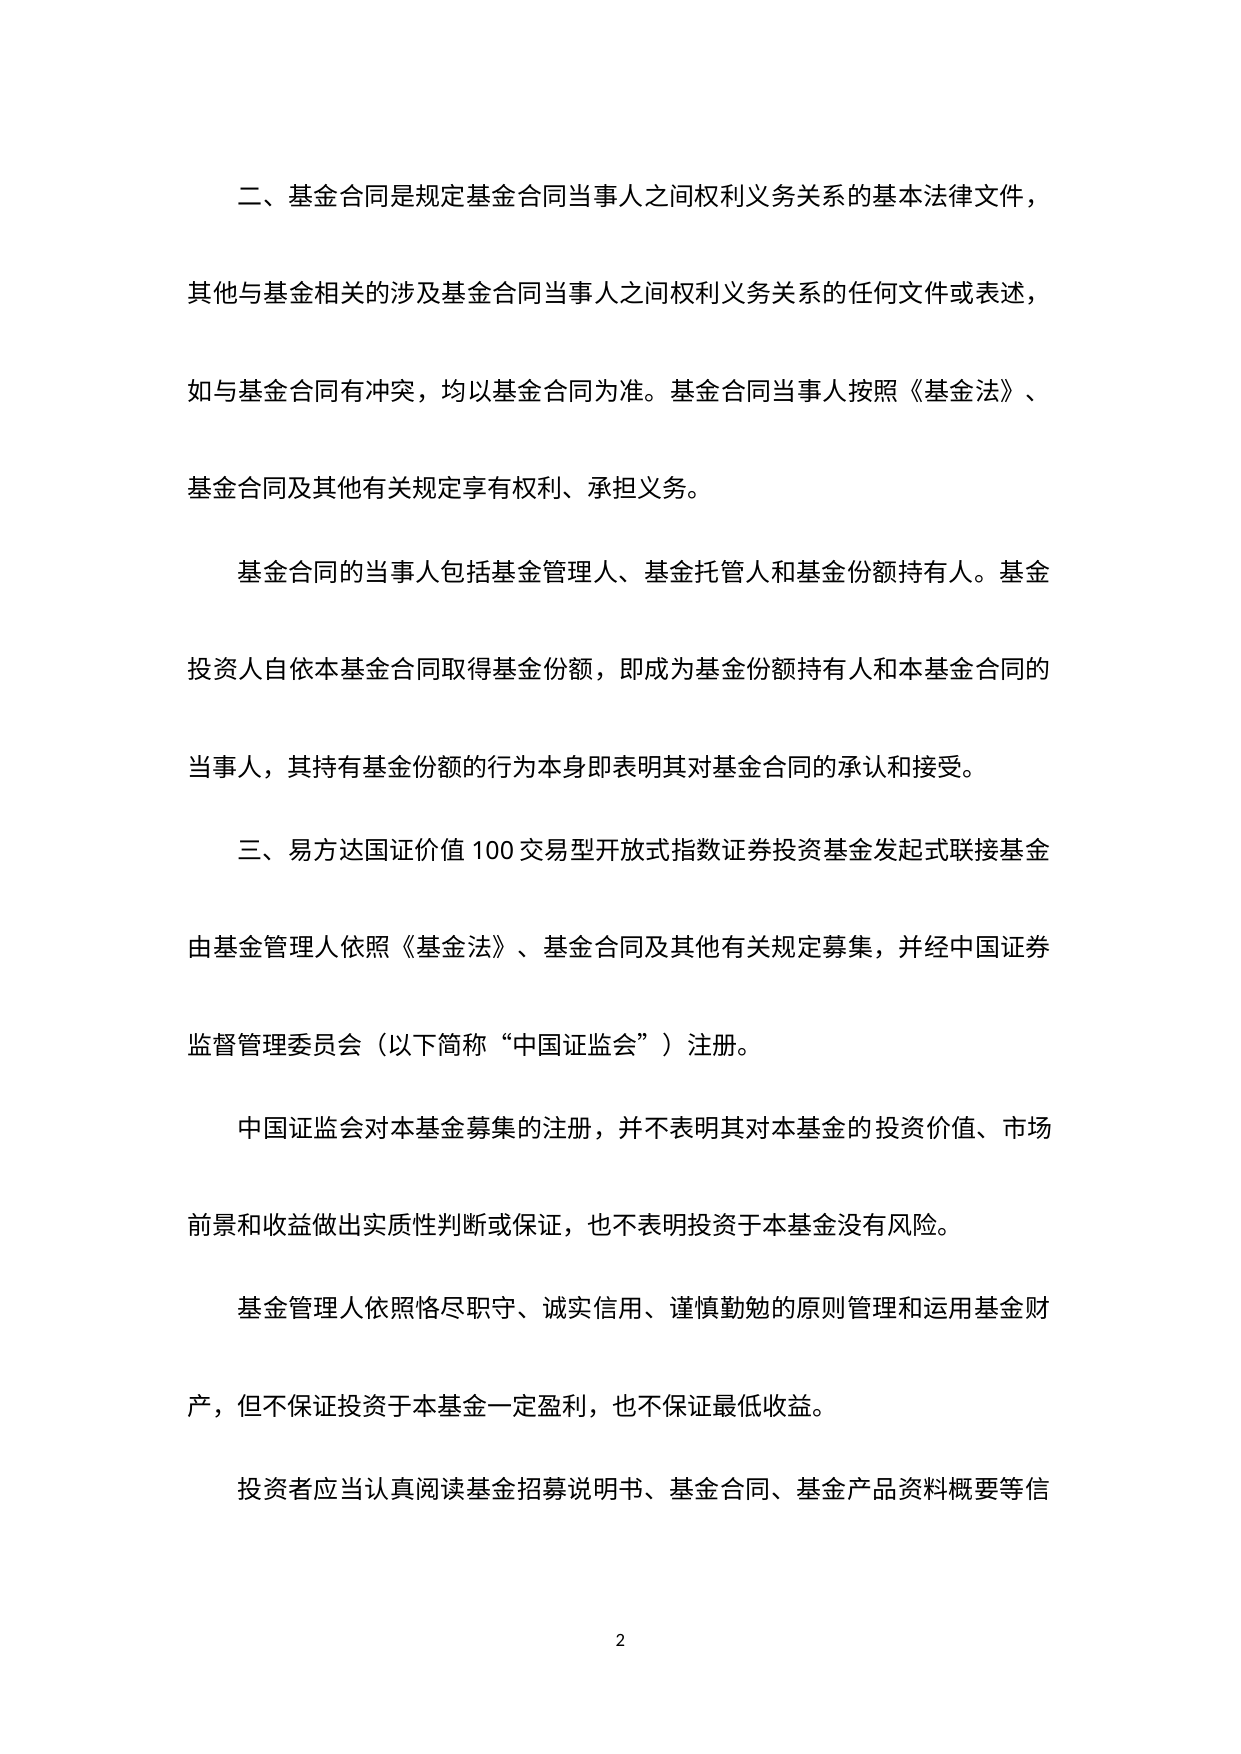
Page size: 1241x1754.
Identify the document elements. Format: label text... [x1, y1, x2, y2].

text 二、基金合同是规定基金合同当事人之间权利义务关系的基本法律文件，其他与基金相关的涉及基金合同当事人之间权利义务关系的任何文件或表述，如与基金合同有冲突，均以基金合同为准。基金合同当事人按照《基金法》、基金合同及其他有关规定享有权利、承担义务。 [187, 162, 1053, 519]
text 基金合同的当事人包括基金管理人、基金托管人和基金份额持有人。基金投资人自依本基金合同取得基金份额，即成为基金份额持有人和本基金合同的当事人，其持有基金份额的行为本身即表明其对基金合同的承认和接受。 [187, 538, 1053, 798]
text 三、易方达国证价值100交易型开放式指数证券投资基金发起式联接基金由基金管理人依照《基金法》、基金合同及其他有关规定募集，并经中国证券监督管理委员会（以下简称“中国证监会”）注册。 [187, 816, 1053, 1076]
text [187, 1455, 1053, 1520]
text 基金管理人依照恪尽职守、诚实信用、谨慎勤勉的原则管理和运用基金财产，但不保证投资于本基金一定盈利，也不保证最低收益。 [187, 1274, 1053, 1437]
text 中国证监会对本基金募集的注册，并不表明其对本基金的投资价值、市场前景和收益做出实质性判断或保证，也不表明投资于本基金没有风险。 [187, 1094, 1053, 1256]
